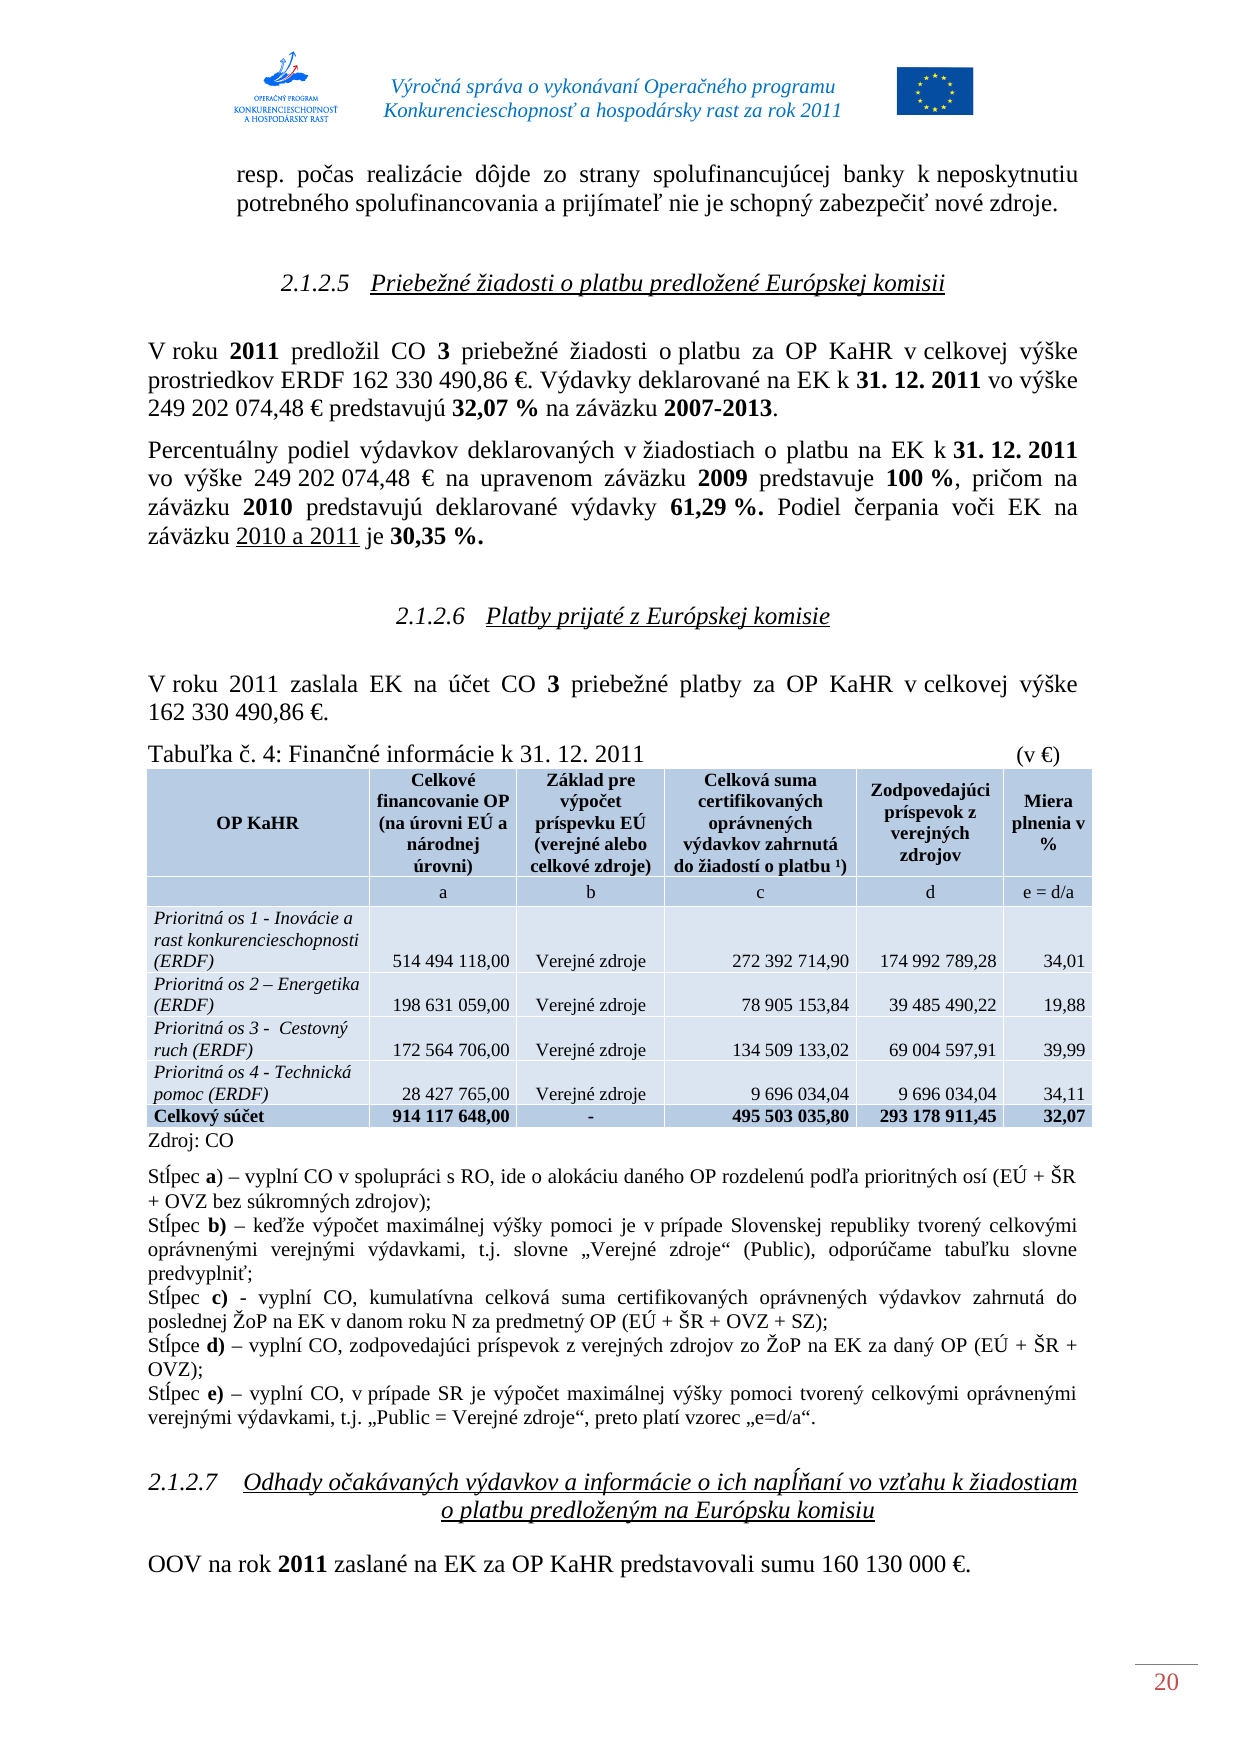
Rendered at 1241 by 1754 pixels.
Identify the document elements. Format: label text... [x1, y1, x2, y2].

table_cell Celkový súčet [147, 1105, 369, 1127]
table_cell a [370, 877, 516, 906]
table_cell 19,88 [1004, 973, 1092, 1016]
table_cell 914 117 648,00 [370, 1105, 516, 1127]
table_cell Prioritná os 2 – Energetika (ERDF) [147, 973, 369, 1016]
table_cell 514 494 118,00 [370, 907, 516, 972]
table_cell 9 696 034,04 [857, 1061, 1003, 1104]
table_cell e = d/a [1004, 877, 1092, 906]
table_cell 293 178 911,45 [857, 1105, 1003, 1127]
table_cell Prioritná os 4 - Technická pomoc (ERDF) [147, 1061, 369, 1104]
table_header OP KaHR [147, 769, 369, 876]
table_cell 32,07 [1004, 1105, 1092, 1127]
table_header Miera plnenia v % [1004, 769, 1092, 876]
picture [212, 40, 357, 135]
subtitle Priebežné žiadosti o platbu predložené Európskej komisii [148, 268, 1078, 297]
table_cell 272 392 714,90 [665, 907, 856, 972]
picture [896, 67, 974, 115]
table_header Základ pre výpočet príspevku EÚ (verejné alebo celkové zdroje) [517, 769, 664, 876]
table_cell 34,11 [1004, 1061, 1092, 1104]
table_cell d [857, 877, 1003, 906]
table_cell 198 631 059,00 [370, 973, 516, 1016]
table_header Celková suma certifikovaných oprávnených výdavkov zahrnutá do žiadostí o platbu ¹) [665, 769, 856, 876]
text Percentuálny podiel výdavkov deklarovaných v žiadostiach o platbu na EK k 31. 12. 2011 vo výške 249 202 074,48 € na upravenom záväzku 2009 predstavuje 100 %, pričom na záväzku 2010 predstavujú deklarované výdavky 61,29 %. Podiel čerpania voči EK na záväzku 2010 a 2011 je 30,35 %. [148, 435, 1078, 550]
text Stĺpce d) – vyplní CO, zodpovedajúci príspevok z verejných zdrojov zo ŽoP na EK za daný OP (EÚ + ŠR + OVZ); [148, 1333, 1078, 1381]
table_cell 134 509 133,02 [665, 1017, 856, 1060]
table_cell Verejné zdroje [517, 907, 664, 972]
table_cell [147, 877, 369, 906]
table_cell 174 992 789,28 [857, 907, 1003, 972]
table_cell 34,01 [1004, 907, 1092, 972]
table_header Celkové financovanie OP (na úrovni EÚ a národnej úrovni) [370, 769, 516, 876]
table_cell c [665, 877, 856, 906]
table_cell 495 503 035,80 [665, 1105, 856, 1127]
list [192, 159, 1078, 217]
text Tabuľka č. 4: Finančné informácie k 31. 12. 2011 (v €) [148, 739, 1078, 767]
text Stĺpec e) – vyplní CO, v prípade SR je výpočet maximálnej výšky pomoci tvorený celkovými oprávnenými verejnými výdavkami, t.j. „Public = Verejné zdroje“, preto platí vzorec „e=d/a“. [148, 1381, 1078, 1429]
text OOV na rok 2011 zaslané na EK za OP KaHR predstavovali sumu 160 130 000 €. [148, 1549, 1078, 1578]
table_cell Verejné zdroje [517, 973, 664, 1016]
text Stĺpec c) - vyplní CO, kumulatívna celková suma certifikovaných oprávnených výdavkov zahrnutá do poslednej ŽoP na EK v danom roku N za predmetný OP (EÚ + ŠR + OVZ + SZ); [148, 1285, 1078, 1333]
subtitle Odhady očakávaných výdavkov a informácie o ich napĺňaní vo vzťahu k žiadostiam o platbu predloženým na Európsku komisiu [148, 1467, 1078, 1524]
table_cell 69 004 597,91 [857, 1017, 1003, 1060]
text Stĺpec a) – vyplní CO v spolupráci s RO, ide o alokáciu daného OP rozdelenú podľa prioritných osí (EÚ + ŠR + OVZ bez súkromných zdrojov); [148, 1164, 1078, 1213]
table_cell Prioritná os 3 - Cestovný ruch (ERDF) [147, 1017, 369, 1060]
text V roku 2011 zaslala EK na účet CO 3 priebežné platby za OP KaHR v celkovej výške 162 330 490,86 €. [148, 669, 1078, 726]
text Stĺpec b) – keďže výpočet maximálnej výšky pomoci je v prípade Slovenskej republiky tvorený celkovými oprávnenými verejnými výdavkami, t.j. slovne „Verejné zdroje“ (Public), odporúčame tabuľku slovne predvyplniť; [148, 1213, 1078, 1285]
table_cell b [517, 877, 664, 906]
table_cell 39,99 [1004, 1017, 1092, 1060]
table_cell 172 564 706,00 [370, 1017, 516, 1060]
table_cell Verejné zdroje [517, 1017, 664, 1060]
text V roku 2011 predložil CO 3 priebežné žiadosti o platbu za OP KaHR v celkovej výške prostriedkov ERDF 162 330 490,86 €. Výdavky deklarované na EK k 31. 12. 2011 vo výške 249 202 074,48 € predstavujú 32,07 % na záväzku 2007-2013. [148, 336, 1078, 422]
table_cell 39 485 490,22 [857, 973, 1003, 1016]
table_cell - [517, 1105, 664, 1127]
subtitle Platby prijaté z Európskej komisie [148, 601, 1078, 630]
text Zdroj: CO [148, 1128, 1078, 1152]
table_cell Prioritná os 1 - Inovácie a rast konkurencieschopnosti (ERDF) [147, 907, 369, 972]
table_cell Verejné zdroje [517, 1061, 664, 1104]
table_cell 9 696 034,04 [665, 1061, 856, 1104]
table_cell 28 427 765,00 [370, 1061, 516, 1104]
table_cell 78 905 153,84 [665, 973, 856, 1016]
table_header Zodpovedajúci príspevok z verejných zdrojov [857, 769, 1003, 876]
